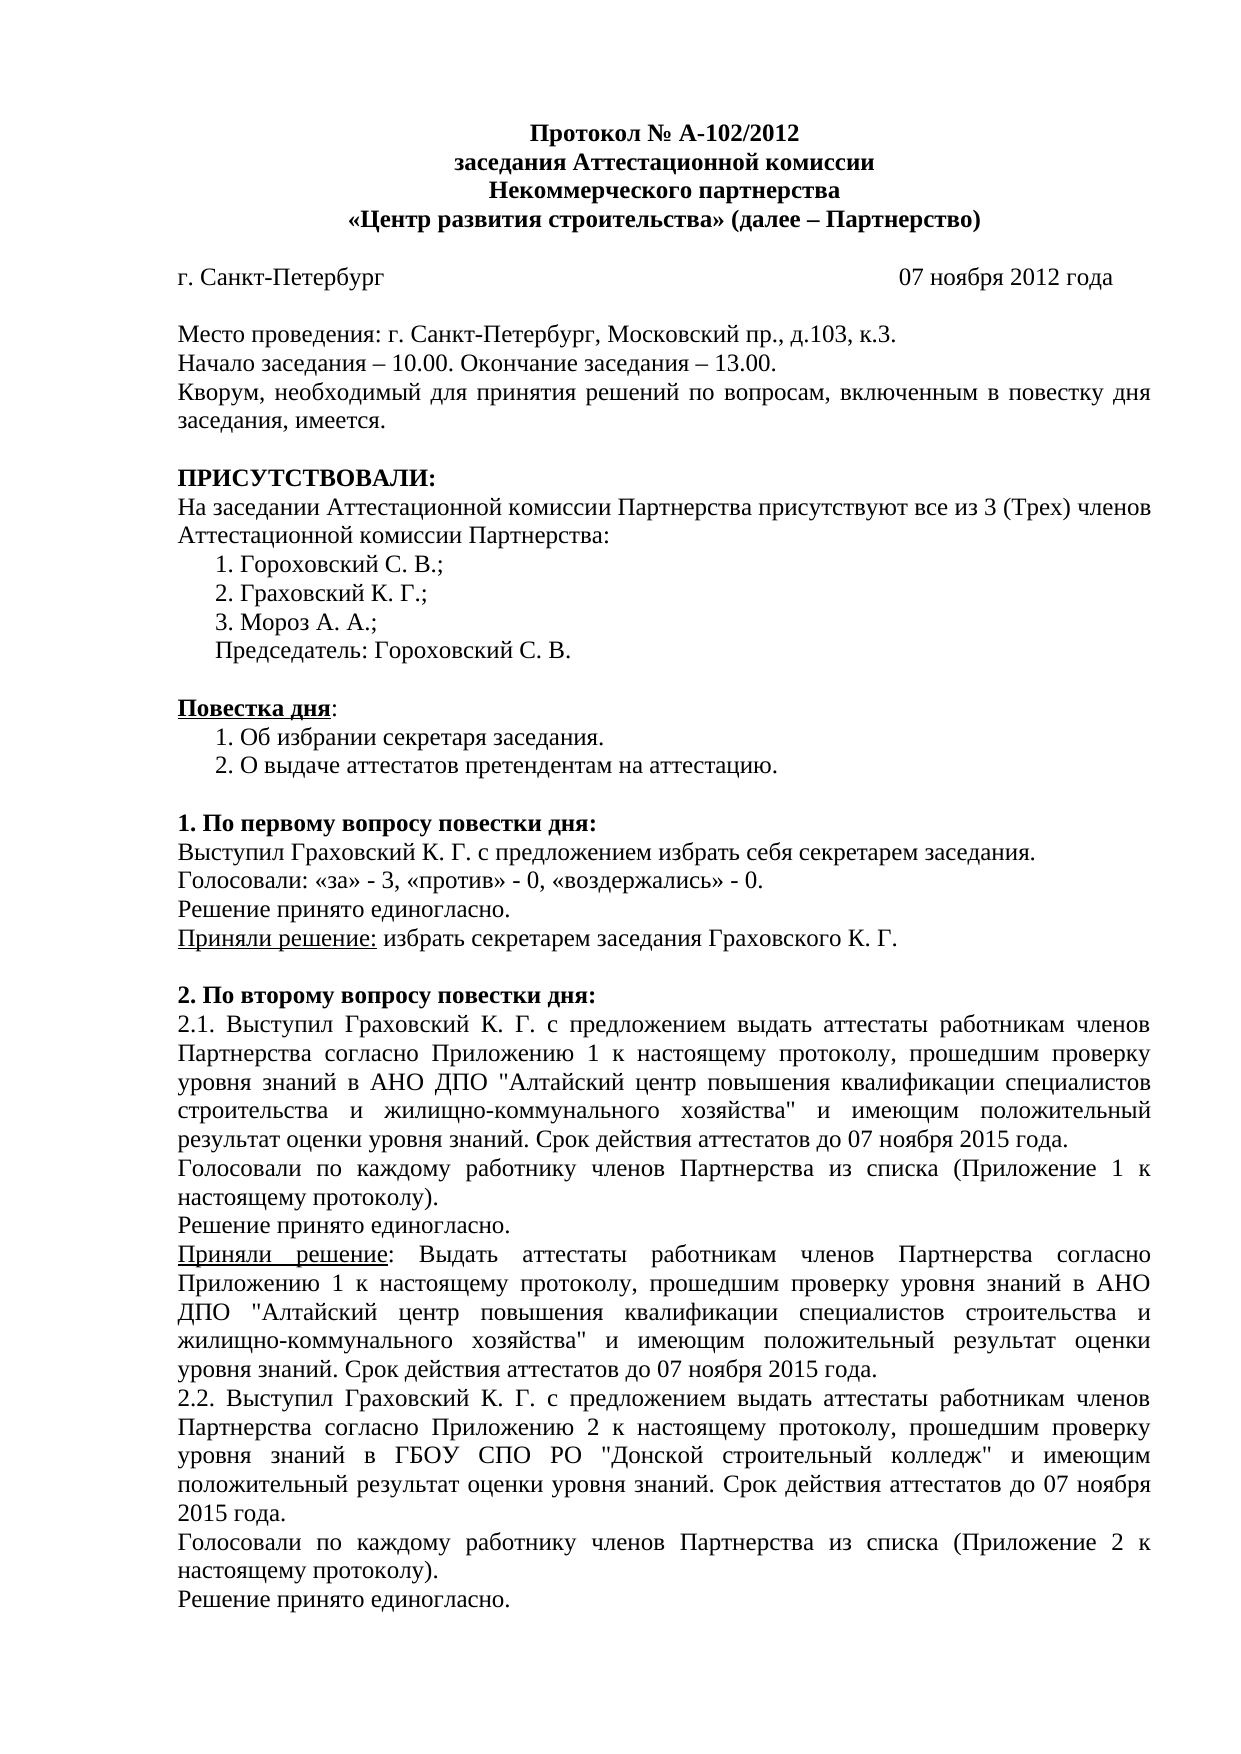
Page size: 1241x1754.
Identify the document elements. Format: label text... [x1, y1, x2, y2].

text Некоммерческого партнерства [177, 176, 1152, 204]
text Приняли решение: Выдать аттестаты работникам членов Партнерства согласно Приложению 1 к настоящему протоколу, прошедшим проверку уровня знаний в АНО ДПО "Алтайский центр повышения квалификации специалистов строительства и жилищно-коммунального хозяйства" и имеющим положительный результат оценки уровня знаний. Срок действия аттестатов до 07 ноября 2015 года. [177, 1239, 1152, 1383]
text 2. Граховский К. Г.; [215, 578, 1152, 607]
text 2.2. Выступил Граховский К. Г. с предложением выдать аттестаты работникам членов Партнерства согласно Приложению 2 к настоящему протоколу, прошедшим проверку уровня знаний в ГБОУ СПО РО "Донской строительный колледж" и имеющим положительный результат оценки уровня знаний. Срок действия аттестатов до 07 ноября 2015 года. [177, 1383, 1152, 1527]
text заседания Аттестационной комиссии [177, 147, 1152, 176]
text На заседании Аттестационной комиссии Партнерства присутствуют все из 3 (Трех) членов Аттестационной комиссии Партнерства: [177, 492, 1152, 549]
text Решение принято единогласно. [177, 894, 1152, 923]
text г. Санкт-Петербург 07 ноября 2012 года [177, 262, 1152, 291]
text Голосовали по каждому работнику членов Партнерства из списка (Приложение 1 к настоящему протоколу). [177, 1153, 1152, 1211]
text Приняли решение: избрать секретарем заседания Граховского К. Г. [177, 923, 1152, 952]
text Решение принято единогласно. [177, 1211, 1152, 1239]
text Повестка дня: [177, 693, 1152, 722]
text 1. По первому вопросу повестки дня: [177, 808, 1152, 837]
text 2. По второму вопросу повестки дня: [177, 981, 1152, 1009]
text ПРИСУТСТВОВАЛИ: [177, 463, 1152, 492]
text Начало заседания – 10.00. Окончание заседания – 13.00. [177, 348, 1152, 377]
text Выступил Граховский К. Г. с предложением избрать себя секретарем заседания. [177, 837, 1152, 866]
text Председатель: Гороховский С. В. [215, 636, 1152, 664]
text Кворум, необходимый для принятия решений по вопросам, включенным в повестку дня заседания, имеется. [177, 377, 1152, 434]
text 2. О выдаче аттестатов претендентам на аттестацию. [215, 751, 1152, 779]
text 1. Гороховский С. В.; [215, 549, 1152, 578]
text «Центр развития строительства» (далее – Партнерство) [177, 204, 1152, 233]
text Голосовали: «за» - 3, «против» - 0, «воздержались» - 0. [177, 866, 1152, 894]
text Протокол № А-102/2012 [177, 118, 1152, 147]
text Решение принято единогласно. [177, 1584, 1152, 1613]
text 3. Мороз А. А.; [215, 607, 1152, 636]
text 1. Об избрании секретаря заседания. [215, 722, 1152, 751]
text 2.1. Выступил Граховский К. Г. с предложением выдать аттестаты работникам членов Партнерства согласно Приложению 1 к настоящему протоколу, прошедшим проверку уровня знаний в АНО ДПО "Алтайский центр повышения квалификации специалистов строительства и жилищно-коммунального хозяйства" и имеющим положительный результат оценки уровня знаний. Срок действия аттестатов до 07 ноября 2015 года. [177, 1009, 1152, 1153]
text Голосовали по каждому работнику членов Партнерства из списка (Приложение 2 к настоящему протоколу). [177, 1527, 1152, 1584]
text Место проведения: г. Санкт-Петербург, Московский пр., д.103, к.3. [177, 319, 1152, 348]
